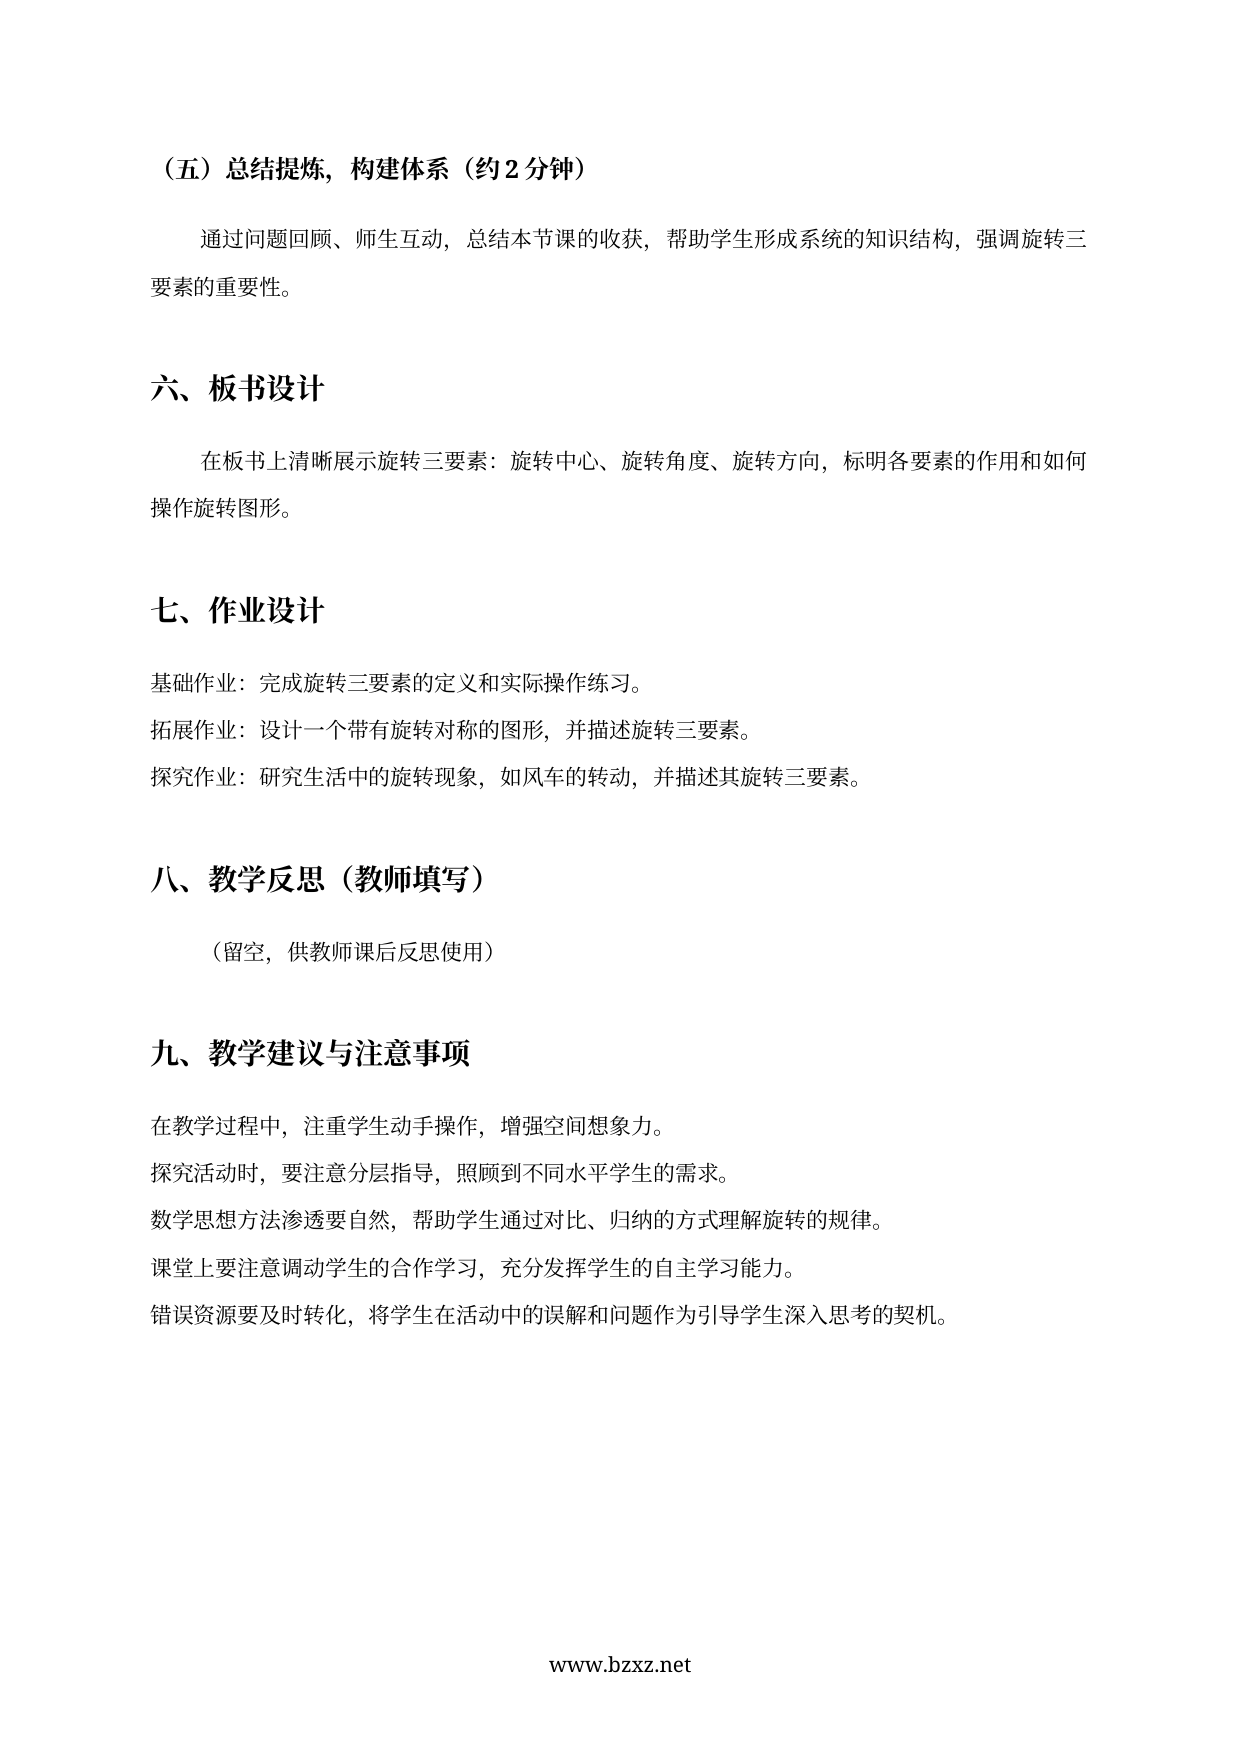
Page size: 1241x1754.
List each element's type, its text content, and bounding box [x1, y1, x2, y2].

subtitle 八、教学反思（教师填写） [150, 856, 1090, 898]
text 错误资源要及时转化，将学生在活动中的误解和问题作为引导学生深入思考的契机。 [150, 1298, 1090, 1329]
text 探究作业：研究生活中的旋转现象，如风车的转动，并描述其旋转三要素。 [150, 760, 1090, 792]
subtitle 七、作业设计 [150, 587, 1090, 629]
subtitle （五）总结提炼，构建体系（约2分钟） [150, 150, 1090, 186]
text 在板书上清晰展示旋转三要素：旋转中心、旋转角度、旋转方向，标明各要素的作用和如何操作旋转图形。 [150, 444, 1090, 523]
text 通过问题回顾、师生互动，总结本节课的收获，帮助学生形成系统的知识结构，强调旋转三要素的重要性。 [150, 222, 1090, 301]
text 在教学过程中，注重学生动手操作，增强空间想象力。 [150, 1109, 1090, 1141]
subtitle 九、教学建议与注意事项 [150, 1031, 1090, 1073]
text （留空，供教师课后反思使用） [150, 935, 1090, 966]
text 课堂上要注意调动学生的合作学习，充分发挥学生的自主学习能力。 [150, 1251, 1090, 1282]
text 探究活动时，要注意分层指导，照顾到不同水平学生的需求。 [150, 1156, 1090, 1188]
text 基础作业：完成旋转三要素的定义和实际操作练习。 [150, 666, 1090, 697]
text 数学思想方法渗透要自然，帮助学生通过对比、归纳的方式理解旋转的规律。 [150, 1203, 1090, 1235]
subtitle 六、板书设计 [150, 366, 1090, 408]
text 拓展作业：设计一个带有旋转对称的图形，并描述旋转三要素。 [150, 713, 1090, 744]
